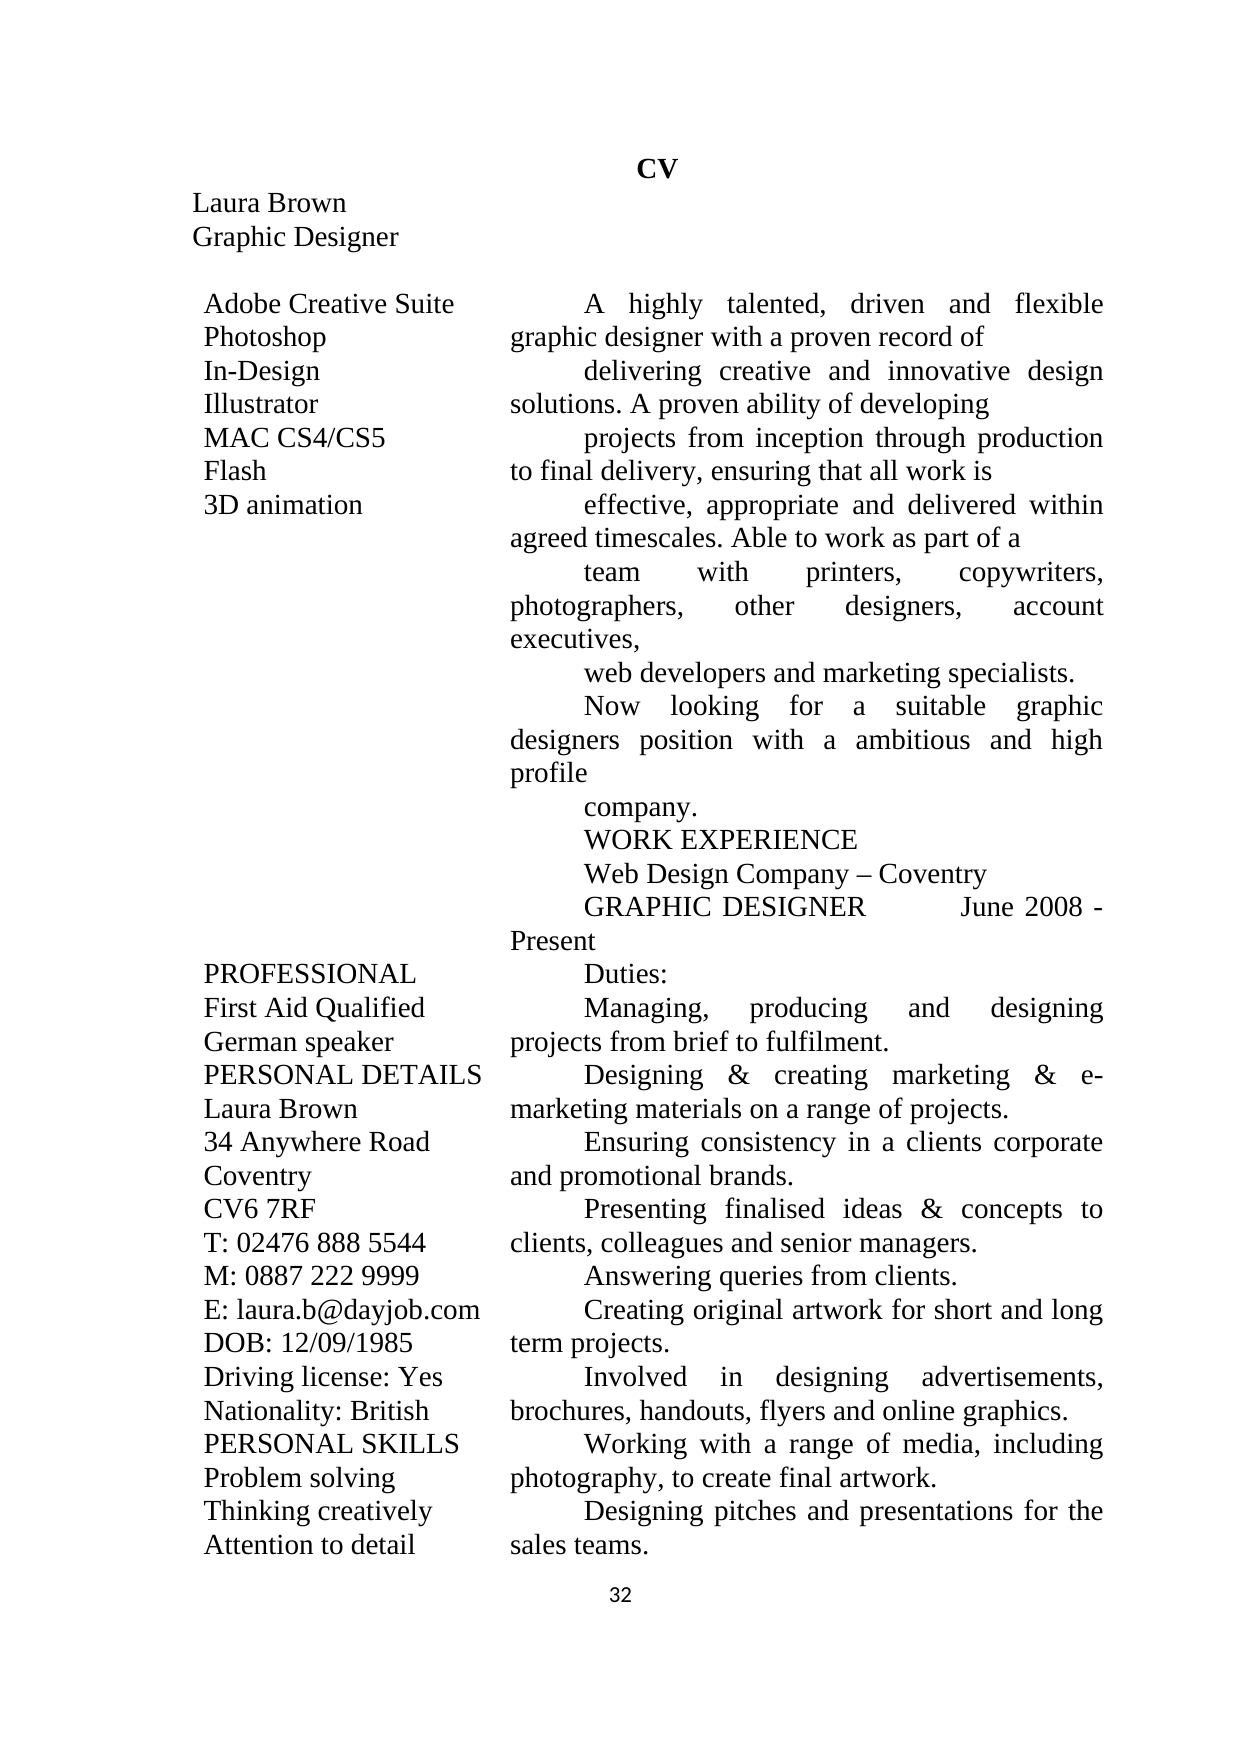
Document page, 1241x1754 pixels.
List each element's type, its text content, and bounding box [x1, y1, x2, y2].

text Laura Brown [118, 185, 1122, 219]
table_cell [499, 957, 1115, 1560]
text СV [118, 152, 1122, 185]
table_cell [118, 957, 498, 1560]
table_header A highly talented, driven and flexible graphic designer with a proven record of delivering creative and innovative design solutions. A proven ability of developing projects from inception through production to final delivery, ensuring that all work is effective, appropriate and delivered within agreed timescales. Able to work as part of a team with printers, copywriters, photographers, other designers, account executives, web developers and marketing specialists. Now looking for a suitable graphic designers position with a ambitious and high profile company. WORK EXPERIENCE Web Design Company – Coventry GRAPHIC DESIGNER June 2008 - Present [499, 286, 1115, 957]
table_header Adobe Creative Suite Photoshop In-Design Illustrator MAC CS4/CS5 Flash 3D animation [118, 286, 498, 957]
text Graphic Designer [118, 219, 1122, 252]
